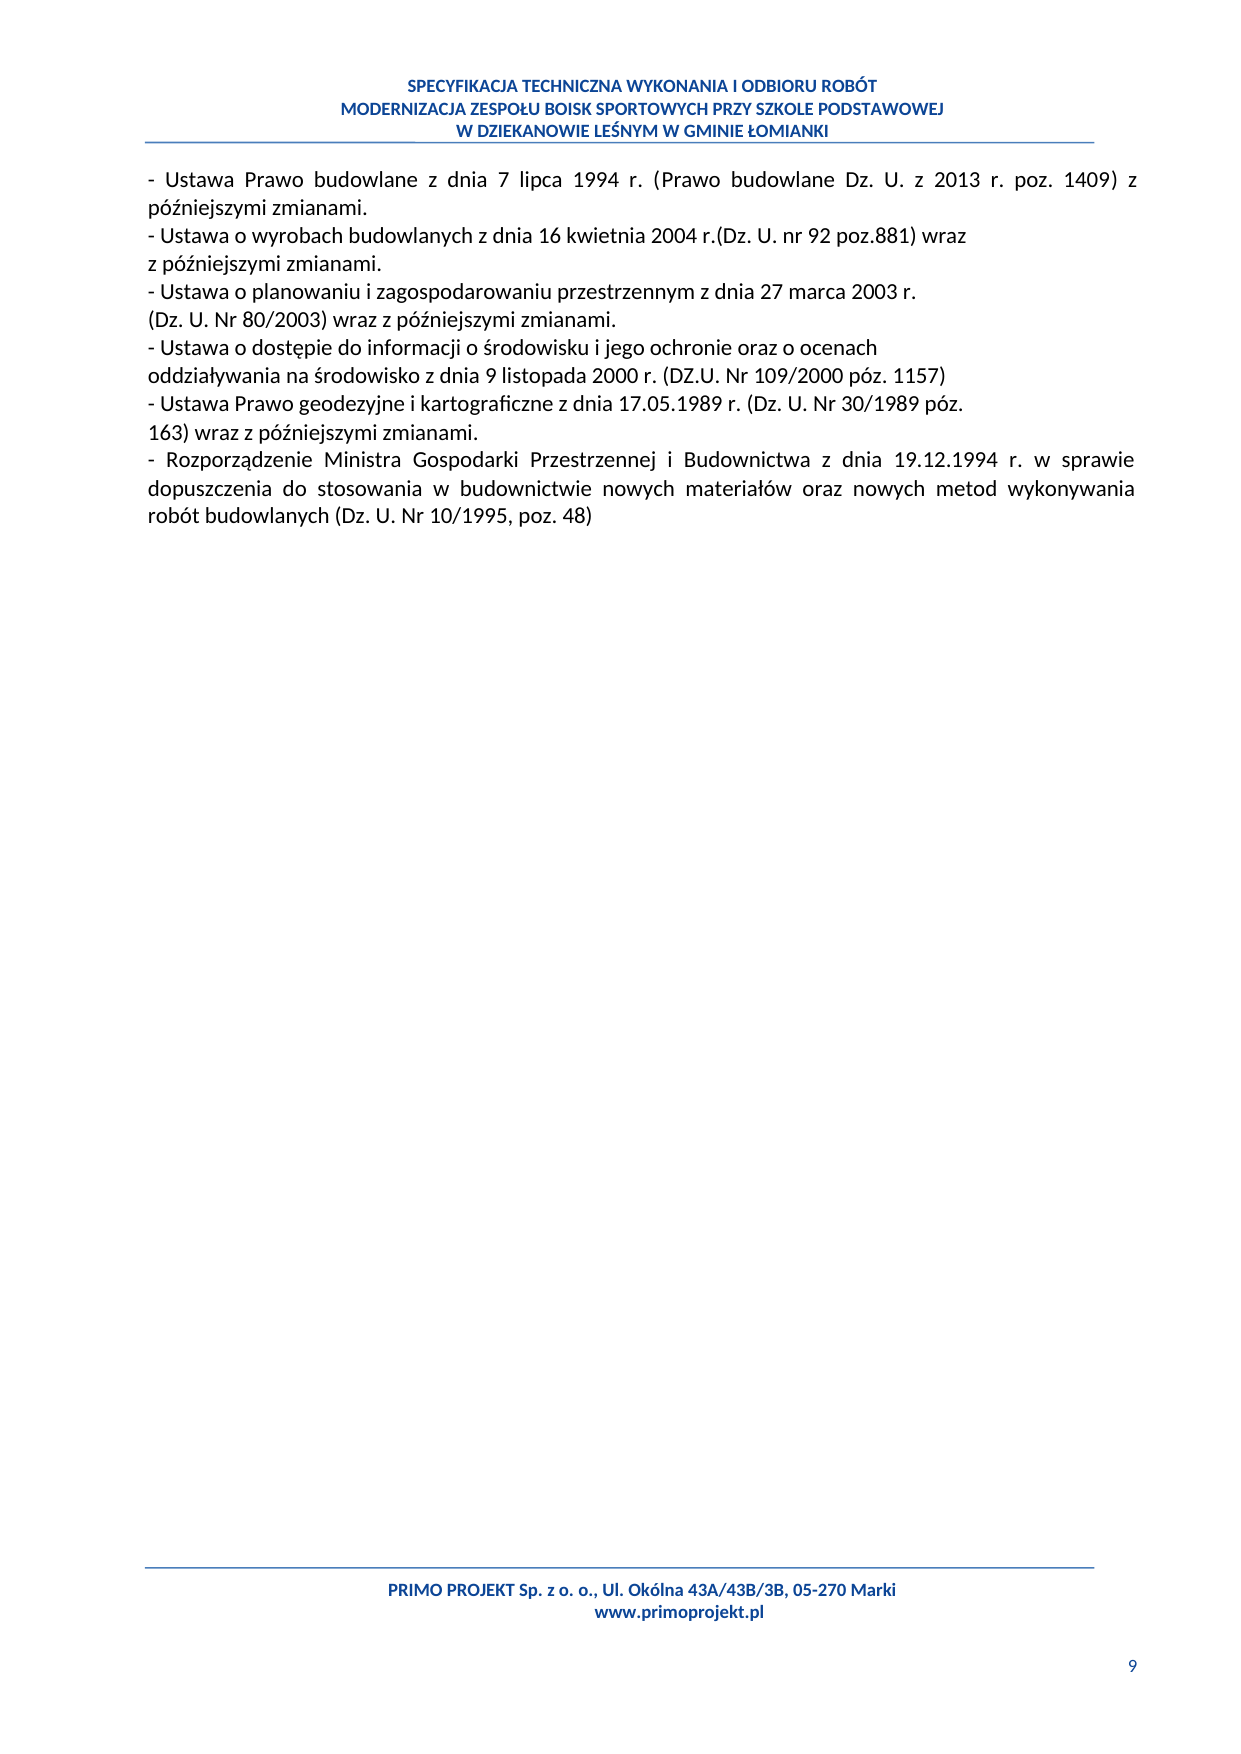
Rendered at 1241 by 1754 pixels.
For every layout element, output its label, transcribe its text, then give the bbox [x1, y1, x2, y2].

text 163) wraz z późniejszymi zmianami. [148, 418, 1137, 446]
text - Rozporządzenie Ministra Gospodarki Przestrzennej i Budownictwa z dnia 19.12.1994 r. w sprawie dopuszczenia do stosowania w budownictwie nowych materiałów oraz nowych metod wykonywania robót budowlanych (Dz. U. Nr 10/1995, poz. 48) [148, 446, 1137, 530]
text - Ustawa o planowaniu i zagospodarowaniu przestrzennym z dnia 27 marca 2003 r. [148, 277, 1137, 306]
text oddziaływania na środowisko z dnia 9 listopada 2000 r. (DZ.U. Nr 109/2000 póz. 1157) [148, 362, 1137, 389]
text (Dz. U. Nr 80/2003) wraz z późniejszymi zmianami. [148, 306, 1137, 333]
text z późniejszymi zmianami. [148, 249, 1137, 277]
text - Ustawa Prawo budowlane z dnia 7 lipca 1994 r. (Prawo budowlane Dz. U. z 2013 r. poz. 1409) z późniejszymi zmianami. [148, 165, 1137, 221]
text - Ustawa o wyrobach budowlanych z dnia 16 kwietnia 2004 r.(Dz. U. nr 92 poz.881) wraz [148, 221, 1137, 249]
text - Ustawa o dostępie do informacji o środowisku i jego ochronie oraz o ocenach [148, 333, 1137, 362]
text - Ustawa Prawo geodezyjne i kartograficzne z dnia 17.05.1989 r. (Dz. U. Nr 30/1989 póz. [148, 389, 1137, 418]
